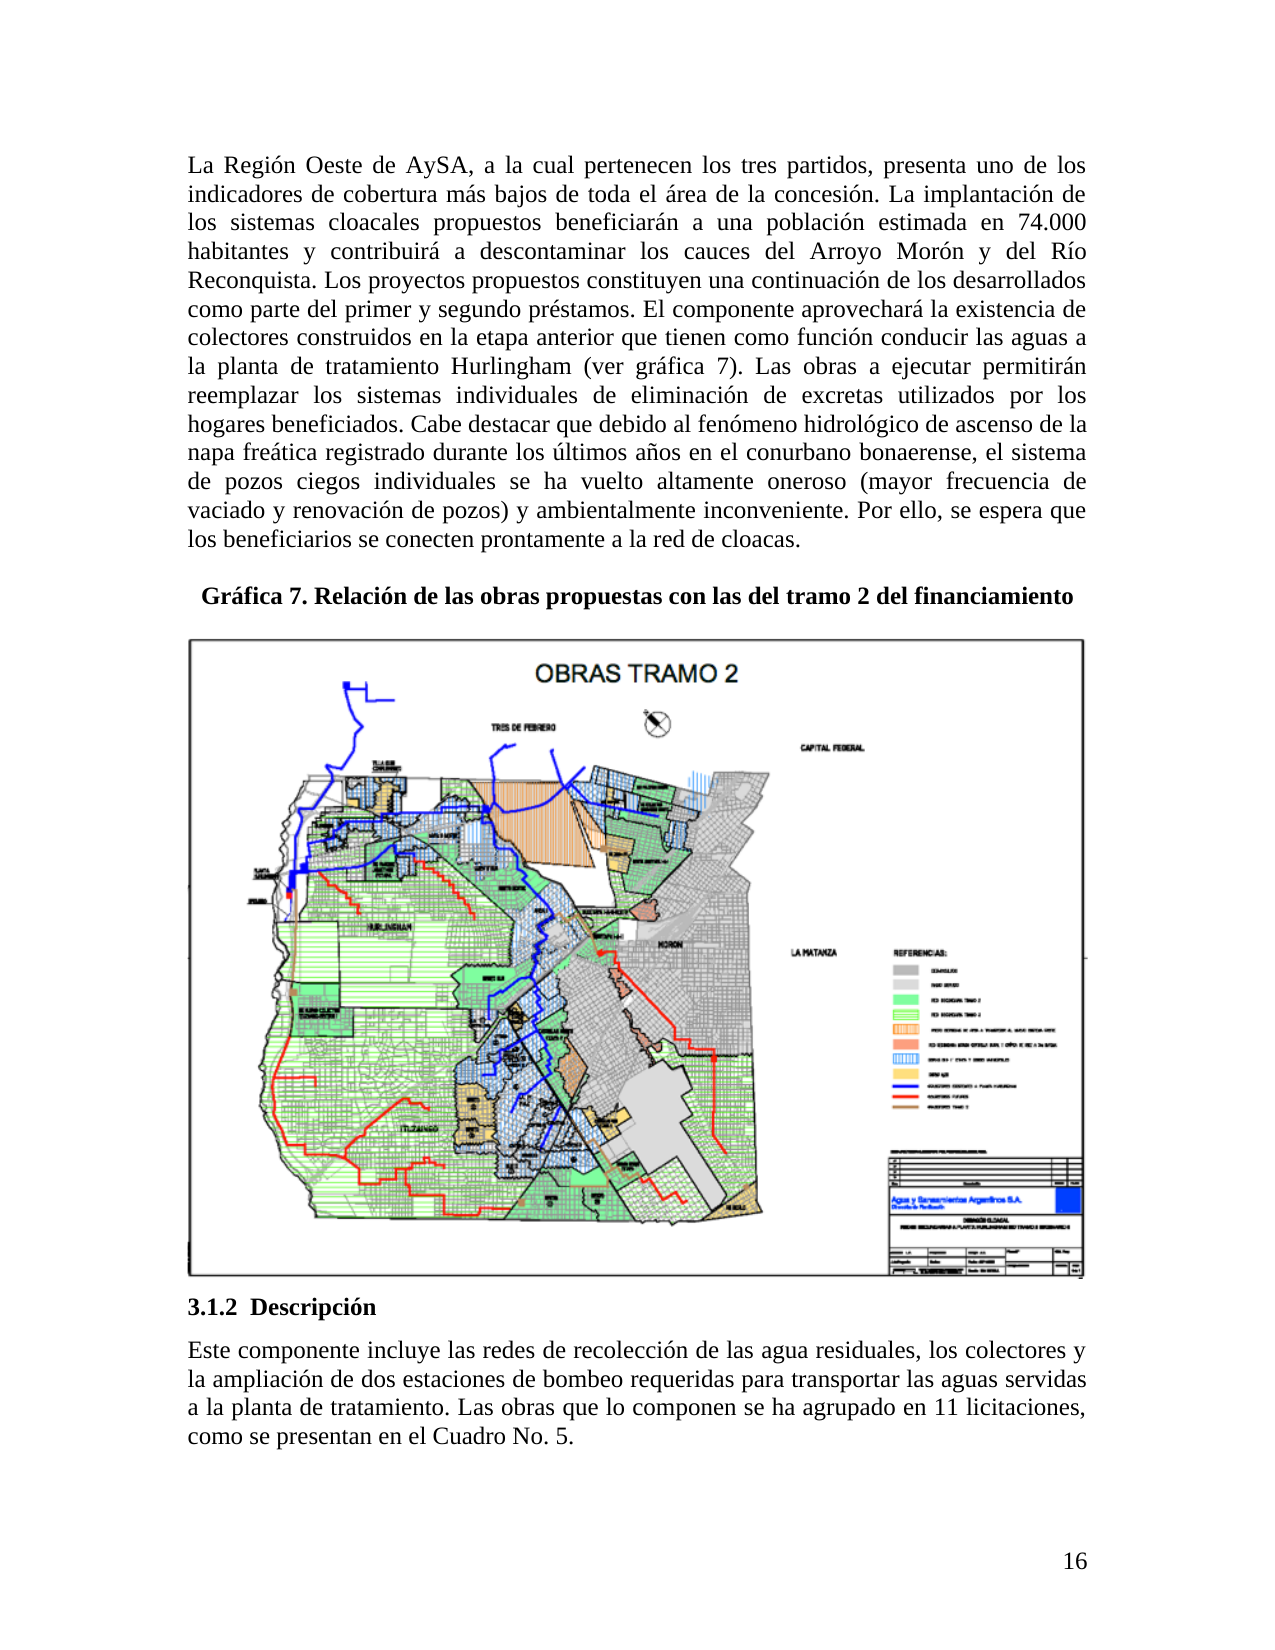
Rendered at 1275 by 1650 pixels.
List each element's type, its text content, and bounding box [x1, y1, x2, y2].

text La Región Oeste de AySA, a la cual pertenecen los tres partidos, presenta uno de los indicadores de cobertura más bajos de toda el área de la concesión. La implantación de los sistemas cloacales propuestos beneficiarán a una población estimada en 74.000 habitantes y contribuirá a descontaminar los cauces del Arroyo Morón y del Río Reconquista. Los proyectos propuestos constituyen una continuación de los desarrollados como parte del primer y segundo préstamos. El componente aprovechará la existencia de colectores construidos en la etapa anterior que tienen como función conducir las aguas a la planta de tratamiento Hurlingham (ver gráfica 7). Las obras a ejecutar permitirán reemplazar los sistemas individuales de eliminación de excretas utilizados por los hogares beneficiados. Cabe destacar que debido al fenómeno hidrológico de ascenso de la napa freática registrado durante los últimos años en el conurbano bonaerense, el sistema de pozos ciegos individuales se ha vuelto altamente oneroso (mayor frecuencia de vaciado y renovación de pozos) y ambientalmente inconveniente. Por ello, se espera que los beneficiarios se conecten prontamente a la red de cloacas. [187, 150, 1087, 552]
list 3.1.2 Descripción [187, 1292, 1087, 1320]
picture [187, 638, 1088, 1279]
list Este componente incluye las redes de recolección de las agua residuales, los colectores y la ampliación de dos estaciones de bombeo requeridas para transportar las aguas servidas a la planta de tratamiento. Las obras que lo componen se ha agrupado en 11 licitaciones, como se presentan en el Cuadro No. 5. [187, 1335, 1087, 1450]
text Gráfica 7. Relación de las obras propuestas con las del tramo 2 del financiamiento [187, 581, 1087, 610]
